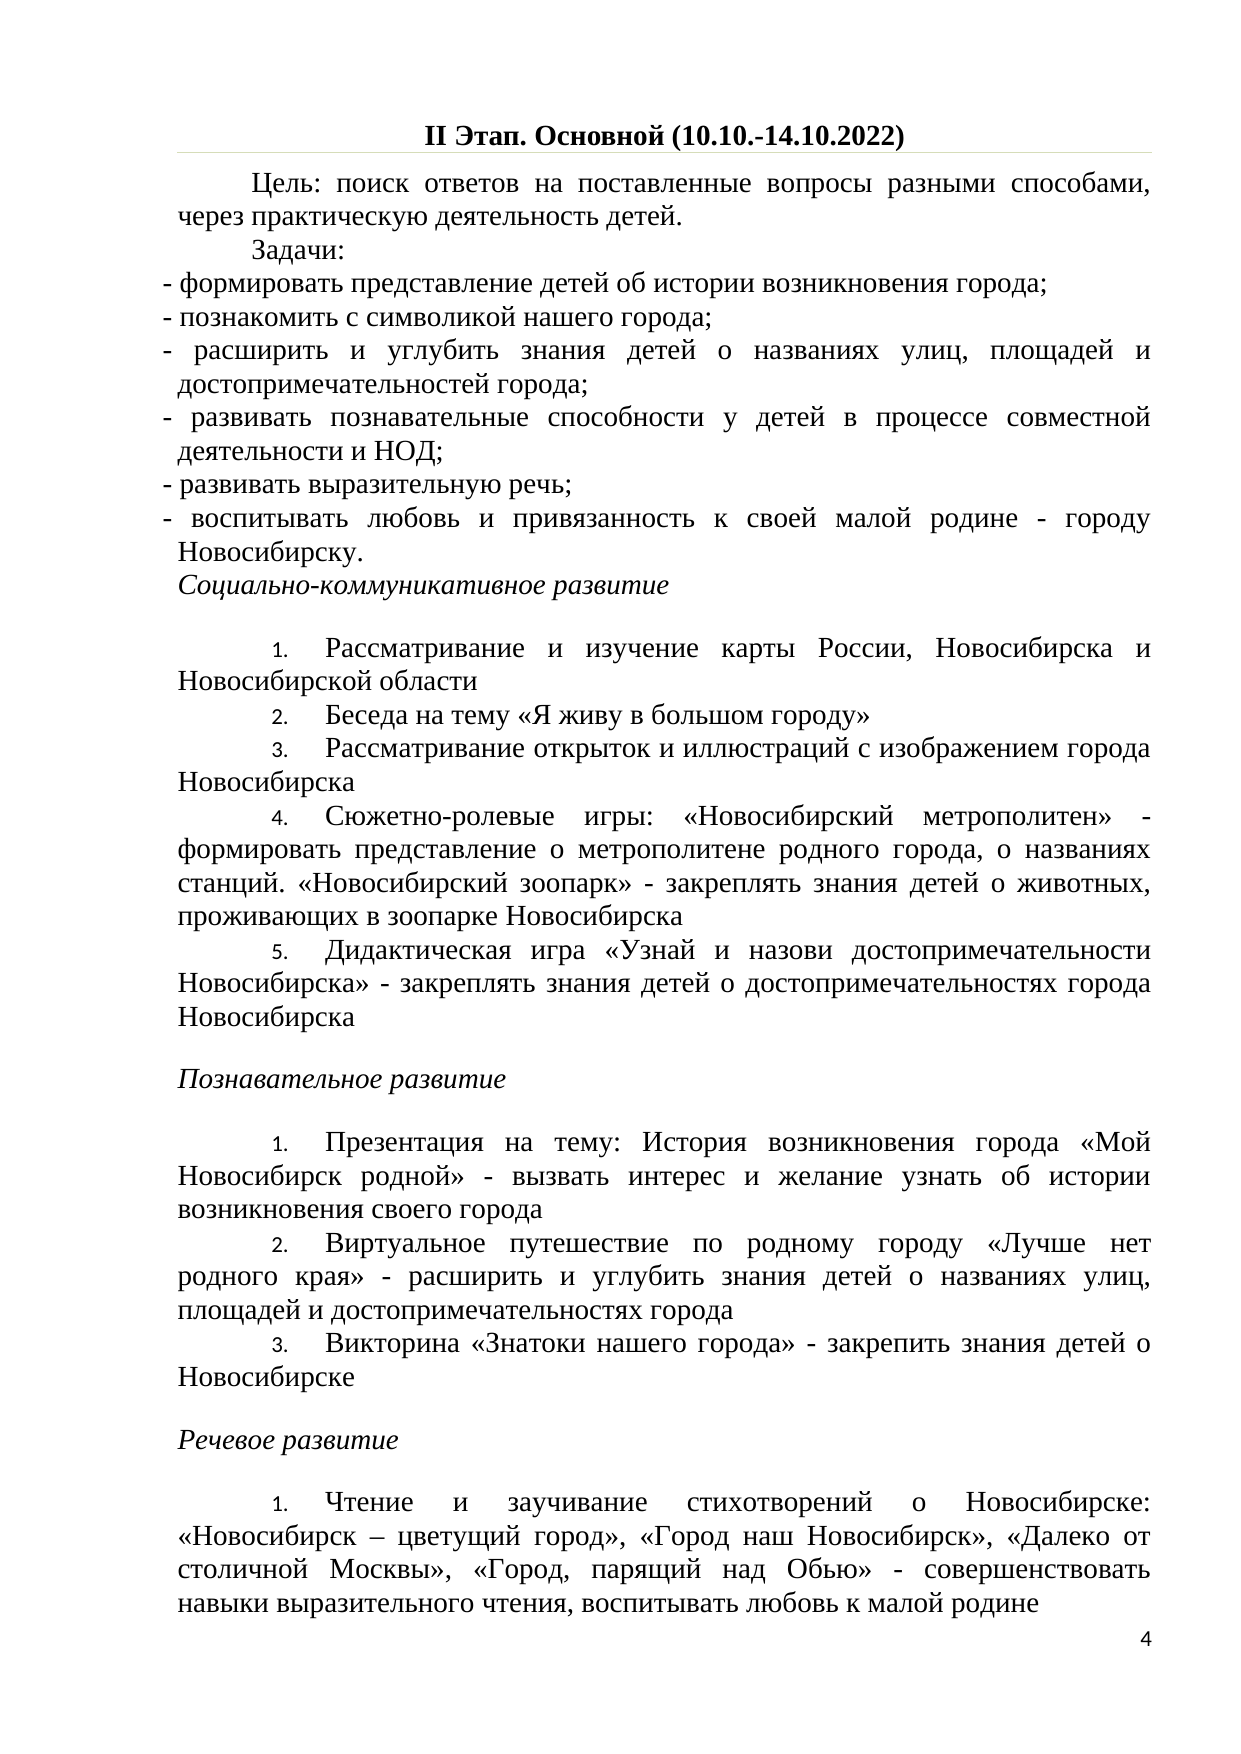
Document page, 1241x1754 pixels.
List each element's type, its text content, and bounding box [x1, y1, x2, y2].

text Социально-коммуникативное развитие [177, 567, 1152, 601]
list Рассматривание открыток и иллюстраций с изображением города Новосибирска [177, 731, 1152, 798]
text - развивать выразительную речь; [162, 467, 1152, 500]
text Речевое развитие [177, 1422, 1152, 1455]
text - воспитывать любовь и привязанность к своей малой родине - городу Новосибирску. [162, 500, 1152, 567]
text - формировать представление детей об истории возникновения города; [162, 265, 1152, 299]
text Цель: поиск ответов на поставленные вопросы разными способами, через практическую деятельность детей. [177, 165, 1152, 232]
text Задачи: [177, 232, 1152, 265]
list Сюжетно-ролевые игры: «Новосибирский метрополитен» - формировать представление о метрополитене родного города, о названиях станций. «Новосибирский зоопарк» - закреплять знания детей о животных, проживающих в зоопарке Новосибирска [177, 798, 1152, 932]
text - расширить и углубить знания детей о названиях улиц, площадей и достопримечательностей города; [162, 332, 1152, 399]
list Беседа на тему «Я живу в большом городу» [177, 697, 1152, 731]
text - познакомить с символикой нашего города; [162, 299, 1152, 332]
list Виртуальное путешествие по родному городу «Лучше нет родного края» - расширить и углубить знания детей о названиях улиц, площадей и достопримечательностях города [177, 1225, 1152, 1326]
list Дидактическая игра «Узнай и назови достопримечательности Новосибирска» - закреплять знания детей о достопримечательностях города Новосибирска [177, 932, 1152, 1032]
list Викторина «Знатоки нашего города» - закрепить знания детей о Новосибирске [177, 1326, 1152, 1393]
list Рассматривание и изучение карты России, Новосибирска и Новосибирской области [177, 630, 1152, 697]
text Познавательное развитие [177, 1062, 1152, 1095]
text - развивать познавательные способности у детей в процессе совместной деятельности и НОД; [162, 399, 1152, 467]
list Презентация на тему: История возникновения города «Мой Новосибирск родной» - вызвать интерес и желание узнать об истории возникновения своего города [177, 1124, 1152, 1225]
list Чтение и заучивание стихотворений о Новосибирске: «Новосибирск – цветущий город», «Город наш Новосибирск», «Далеко от столичной Москвы», «Город, парящий над Обью» - совершенствовать навыки выразительного чтения, воспитывать любовь к малой родине [177, 1484, 1152, 1619]
text II Этап. Основной (10.10.-14.10.2022) [177, 118, 1152, 152]
